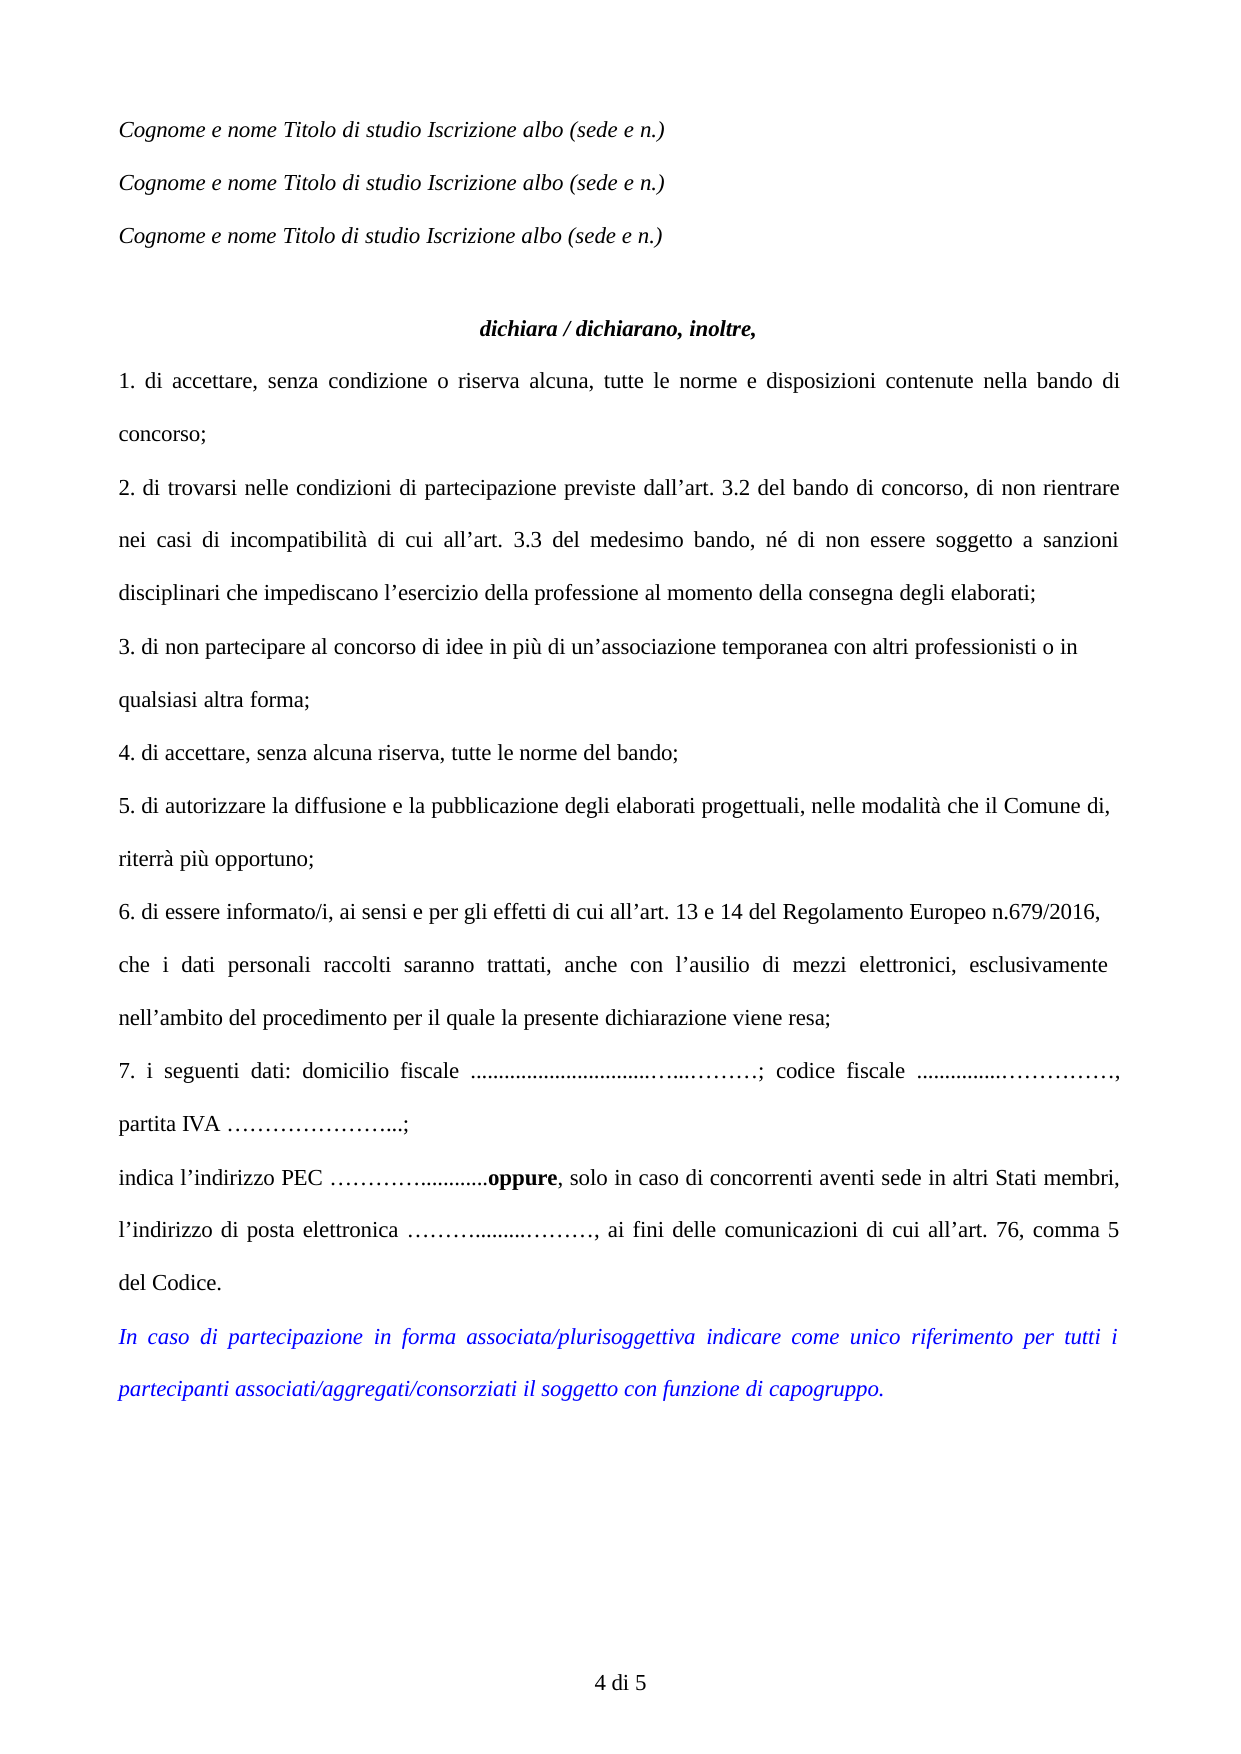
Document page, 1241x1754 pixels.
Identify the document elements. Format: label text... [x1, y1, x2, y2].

list di trovarsi nelle condizioni di partecipazione previste dall’art. 3.2 del bando di concorso, di non rientrare nei casi di incompatibilità di cui all’art. 3.3 del medesimo bando, né di non essere soggetto a sanzioni disciplinari che impediscano l’esercizio della professione al momento della consegna degli elaborati; [118, 474, 1120, 606]
list di autorizzare la diffusione e la pubblicazione degli elaborati progettuali, nelle modalità che il Comune di, riterrà più opportuno; [118, 792, 1111, 871]
subtitle dichiara / dichiarano, inoltre, [106, 315, 1132, 341]
list di accettare, senza condizione o riserva alcuna, tutte le norme e disposizioni contenute nella bando di concorso; [118, 367, 1121, 447]
list di accettare, senza alcuna riserva, tutte le norme del bando; [118, 739, 1132, 766]
list di essere informato/i, ai sensi e per gli effetti di cui all’art. 13 e 14 del Regolamento Europeo n.679/2016, che i dati personali raccolti saranno trattati, anche con l’ausilio di mezzi elettronici, esclusivamente nell’ambito del procedimento per il quale la presente dichiarazione viene resa; [118, 898, 1120, 1030]
text indica l’indirizzo PEC …………............oppure, solo in caso di concorrenti aventi sede in altri Stati membri, l’indirizzo di posta elettronica ……….........………, ai fini delle comunicazioni di cui all’art. 76, comma 5 del Codice. [118, 1164, 1120, 1296]
text 7. i seguenti dati: domicilio fiscale ................................…...………; codice fiscale ...............……………, partita IVA …………………...; [118, 1057, 1121, 1136]
text In caso di partecipazione in forma associata/plurisoggettiva indicare come unico riferimento per tutti i partecipanti associati/aggregati/consorziati il soggetto con funzione di capogruppo. [118, 1323, 1118, 1402]
text Cognome e nome Titolo di studio Iscrizione albo (sede e n.) Cognome e nome Titolo di studio Iscrizione albo (sede e n.) Cognome e nome Titolo di studio Iscrizione albo (sede e n.) [118, 116, 665, 248]
list di non partecipare al concorso di idee in più di un’associazione temporanea con altri professionisti o in qualsiasi altra forma; [118, 633, 1082, 712]
